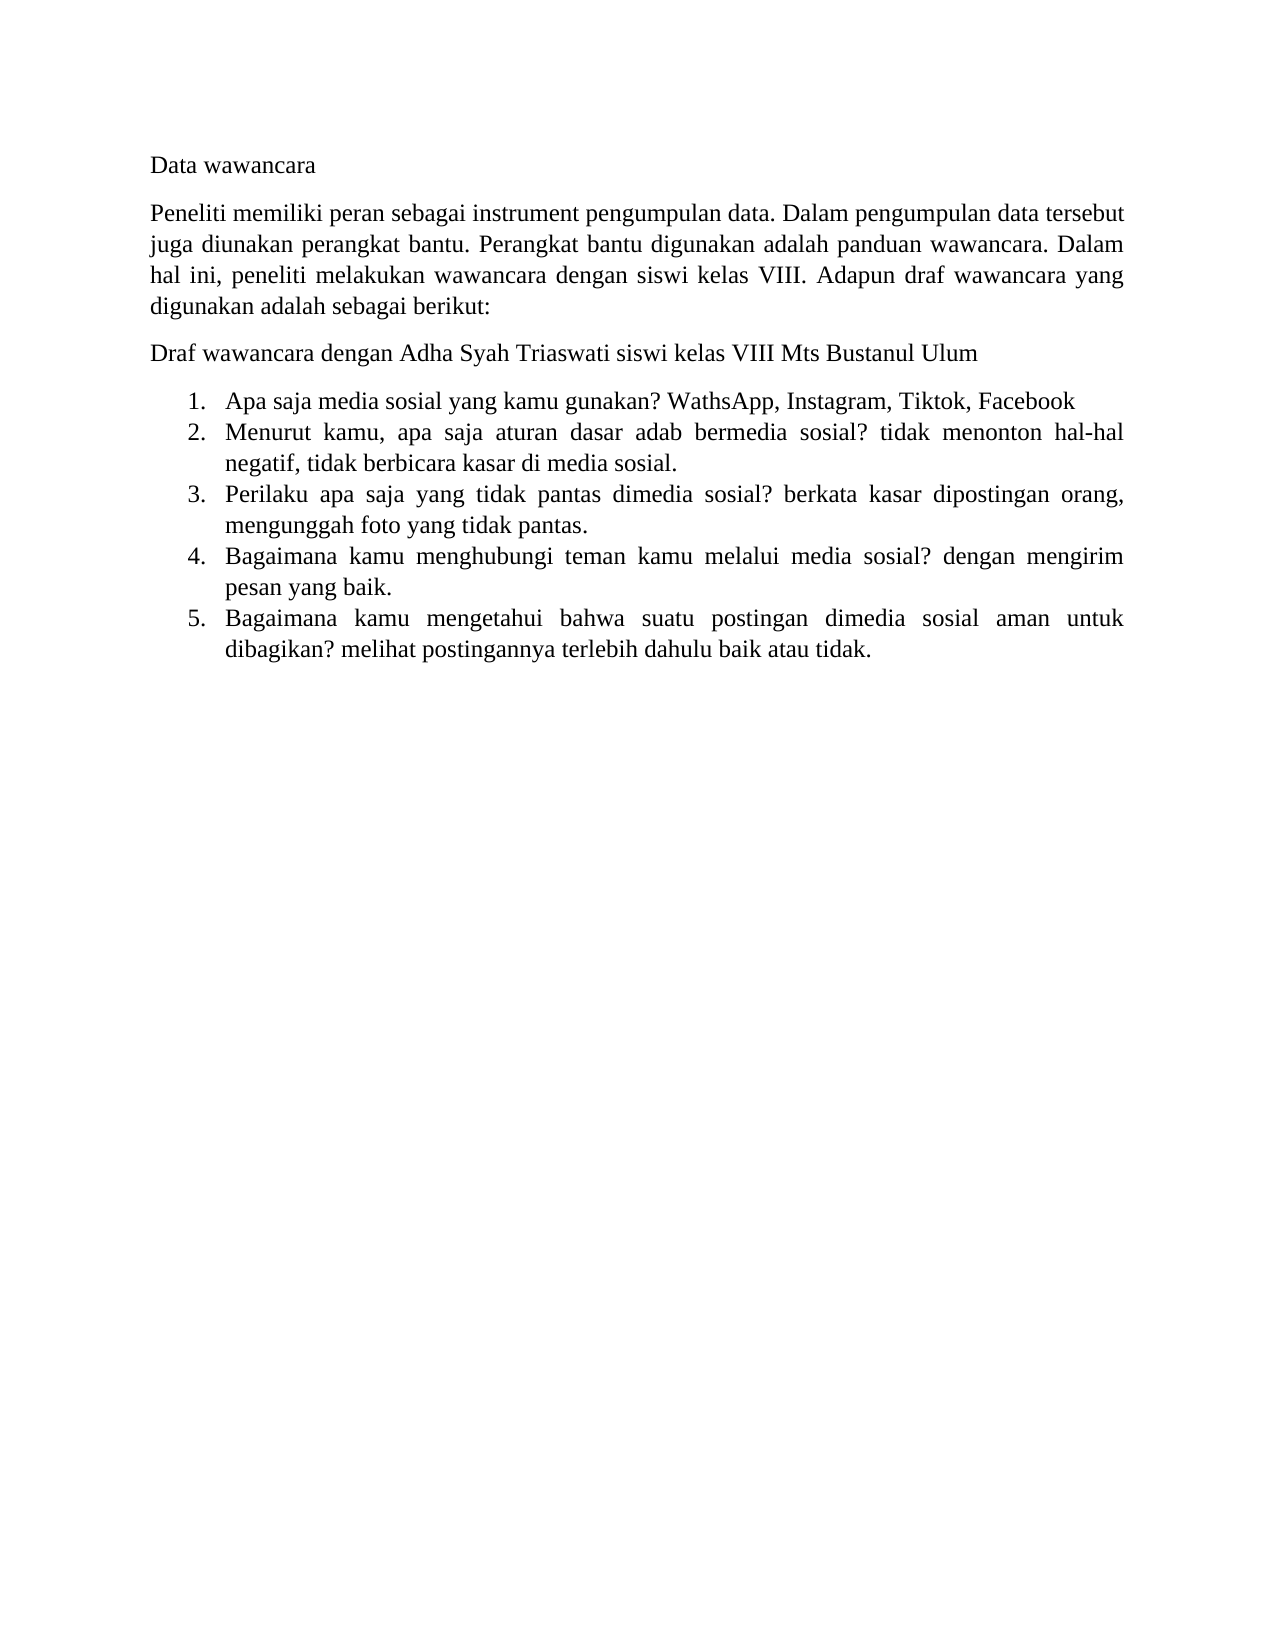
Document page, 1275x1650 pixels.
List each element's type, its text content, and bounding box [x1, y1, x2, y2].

list Bagaimana kamu menghubungi teman kamu melalui media sosial? dengan mengirim pesan yang baik. [187, 541, 1125, 601]
list Perilaku apa saja yang tidak pantas dimedia sosial? berkata kasar dipostingan orang, mengunggah foto yang tidak pantas. [187, 479, 1125, 539]
text Peneliti memiliki peran sebagai instrument pengumpulan data. Dalam pengumpulan data tersebut juga diunakan perangkat bantu. Perangkat bantu digunakan adalah panduan wawancara. Dalam hal ini, peneliti melakukan wawancara dengan siswi kelas VIII. Adapun draf wawancara yang digunakan adalah sebagai berikut: [150, 198, 1125, 319]
list Apa saja media sosial yang kamu gunakan? WathsApp, Instagram, Tiktok, Facebook [187, 386, 1125, 415]
list Menurut kamu, apa saja aturan dasar adab bermedia sosial? tidak menonton hal-hal negatif, tidak berbicara kasar di media sosial. [187, 417, 1125, 477]
list Bagaimana kamu mengetahui bahwa suatu postingan dimedia sosial aman untuk dibagikan? melihat postingannya terlebih dahulu baik atau tidak. [187, 603, 1125, 663]
text Draf wawancara dengan Adha Syah Triaswati siswi kelas VIII Mts Bustanul Ulum [150, 338, 1125, 367]
text Data wawancara [150, 150, 1125, 179]
